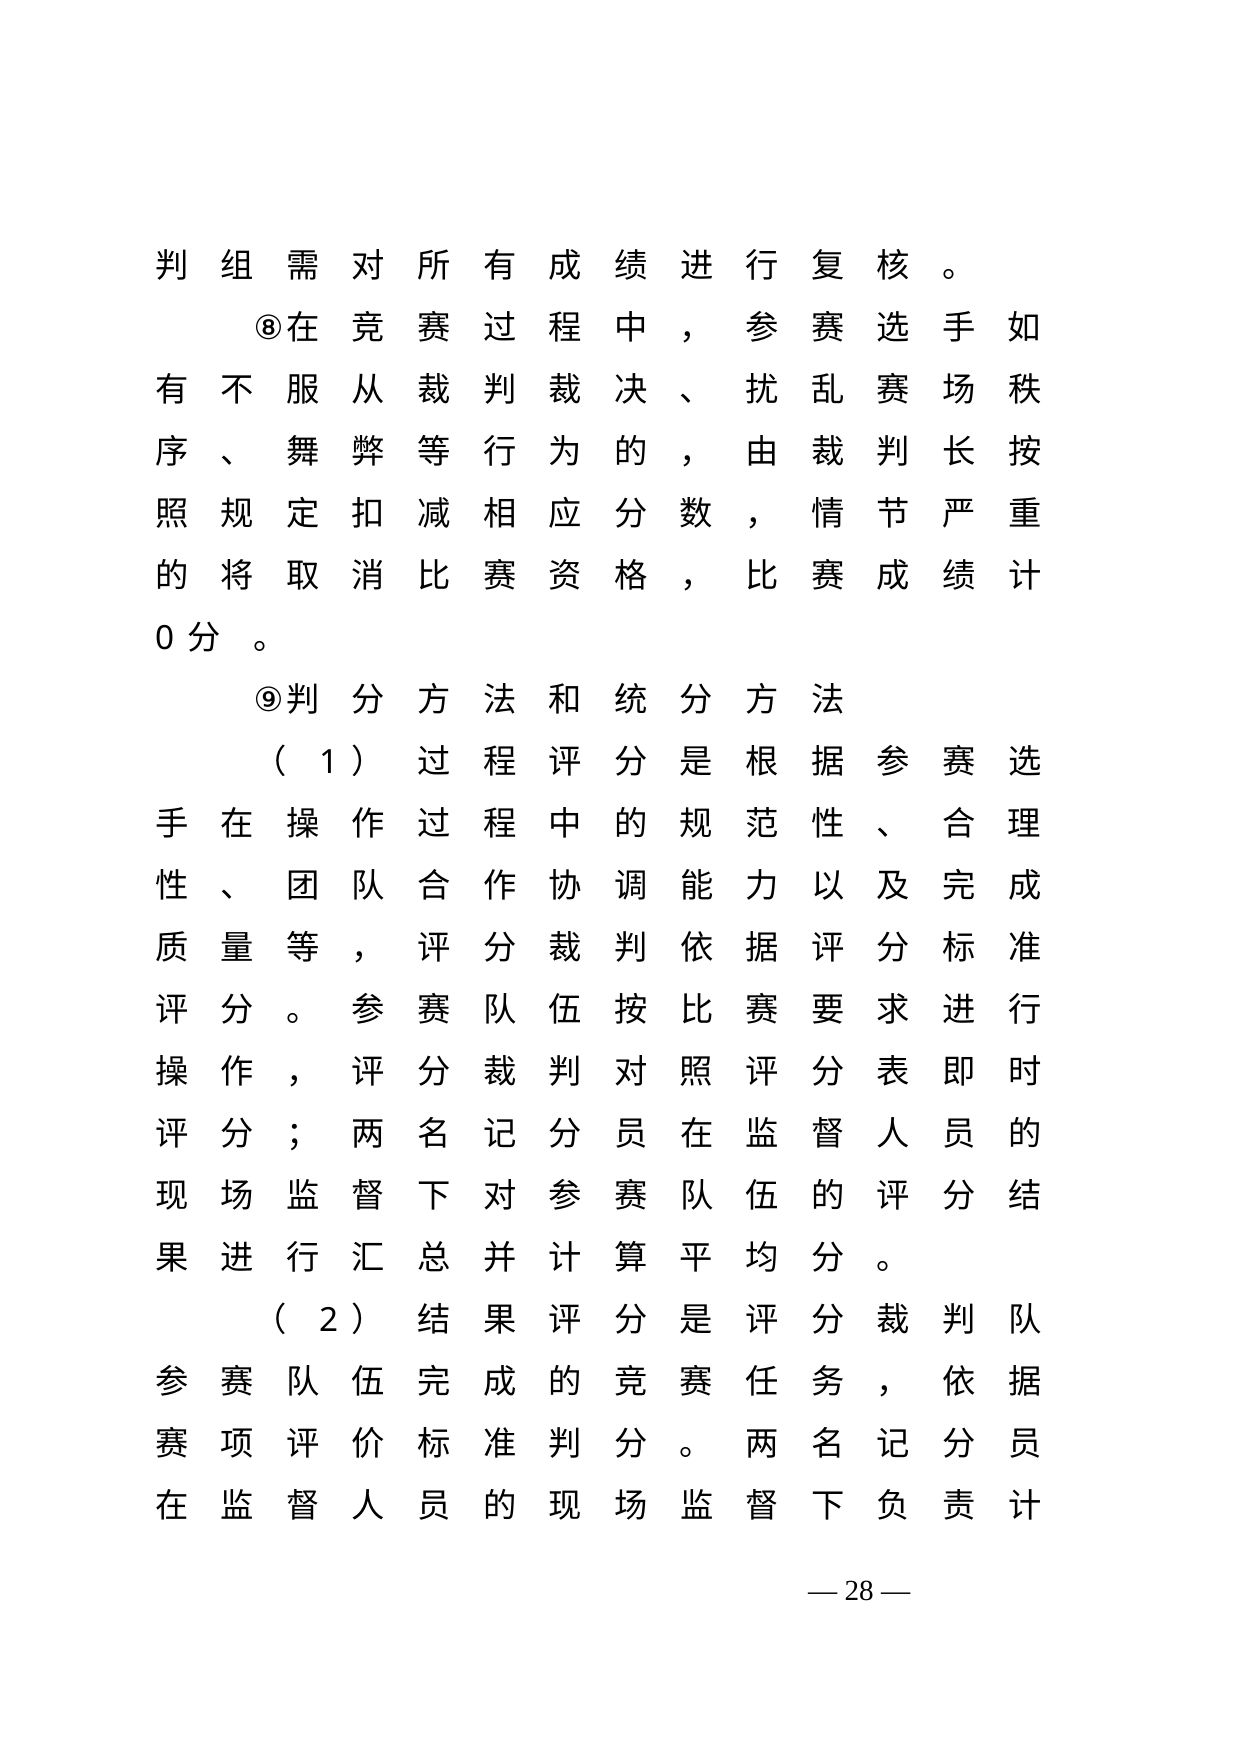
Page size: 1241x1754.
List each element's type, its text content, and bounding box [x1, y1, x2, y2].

text ⑧在竞赛过程中，参赛选手如有不服从裁判裁决、扰乱赛场秩序、舞弊等行为的，由裁判长按照规定扣减相应分数，情节严重的将取消比赛资格，比赛成绩计0分。 [155, 294, 1073, 666]
text ⑦监督组在复检中发现错误，需以书面形式及时告知裁判长，由裁判长更正成绩并签字确认。如复核、抽检错误率超过5%，裁判组需对所有成绩进行复核。 [155, 232, 1073, 294]
text （2）结果评分是评分裁判队参赛队伍完成的竞赛任务，依据赛项评价标准判分。两名记分员在监督人员的现场监督下负责计分，对于客观评分取两名评分裁判的平均分作为该参赛队伍的得分；对于主观评分，去掉一个最高分各一个最低分，其余得分的算数平均值作为参赛队伍的得分。 [155, 1286, 1073, 1534]
text ⑨判分方法和统分方法 [155, 666, 1073, 728]
text （1）过程评分是根据参赛选手在操作过程中的规范性、合理性、团队合作协调能力以及完成质量等，评分裁判依据评分标准评分。参赛队伍按比赛要求进行操作，评分裁判对照评分表即时评分；两名记分员在监督人员的现场监督下对参赛队伍的评分结果进行汇总并计算平均分。 [155, 728, 1073, 1286]
